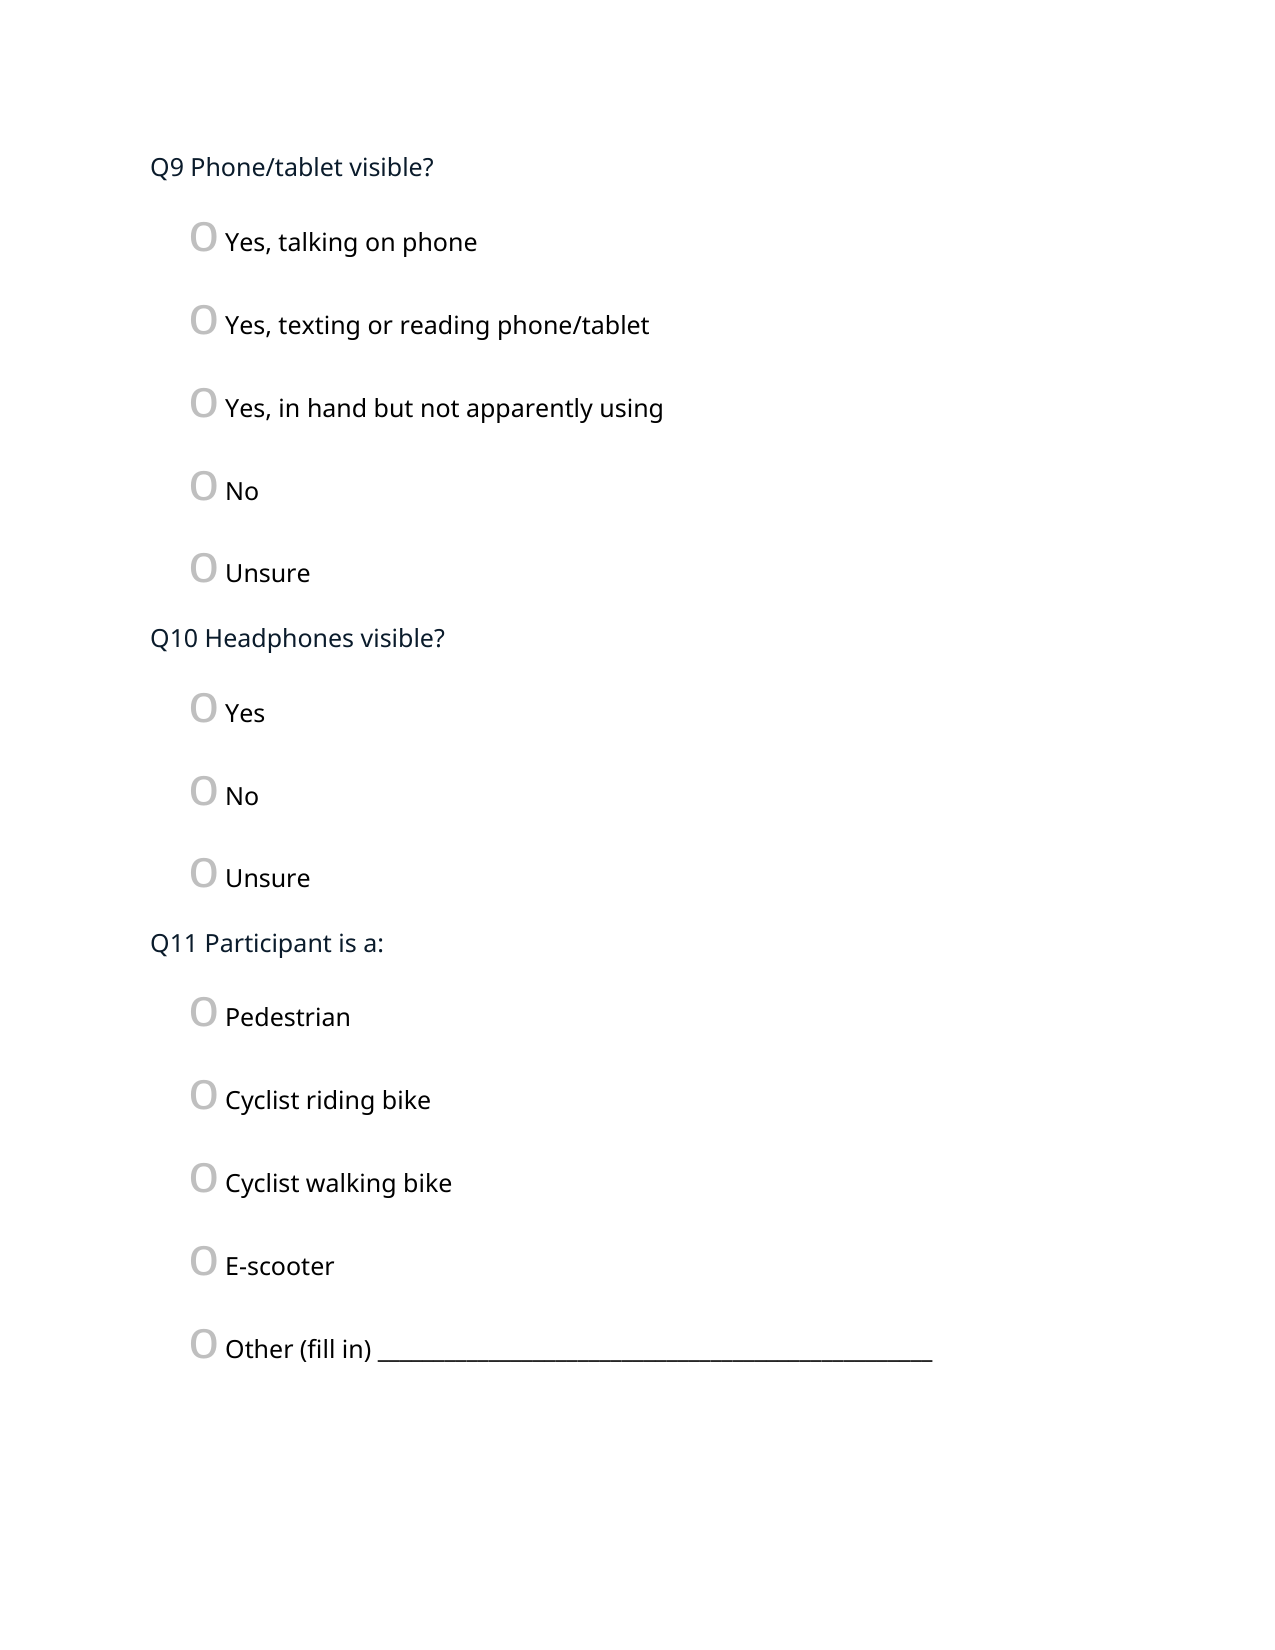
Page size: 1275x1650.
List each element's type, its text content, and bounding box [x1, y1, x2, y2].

list E-scooter [187, 1231, 1125, 1292]
list Yes, in hand but not apparently using [187, 372, 1125, 433]
list No [187, 760, 1125, 821]
list Yes, talking on phone [187, 206, 1125, 267]
text Q11 Participant is a: [150, 926, 1125, 960]
list Yes [187, 677, 1125, 738]
list Pedestrian [187, 982, 1125, 1043]
text Q9 Phone/tablet visible? [150, 150, 1125, 184]
list Unsure [187, 538, 1125, 599]
text Q10 Headphones visible? [150, 621, 1125, 655]
list Other (fill in) __________________________________________________ [187, 1313, 1125, 1375]
list Cyclist walking bike [187, 1148, 1125, 1209]
list Unsure [187, 843, 1125, 904]
list Cyclist riding bike [187, 1065, 1125, 1126]
list Yes, texting or reading phone/tablet [187, 289, 1125, 350]
list No [187, 455, 1125, 516]
